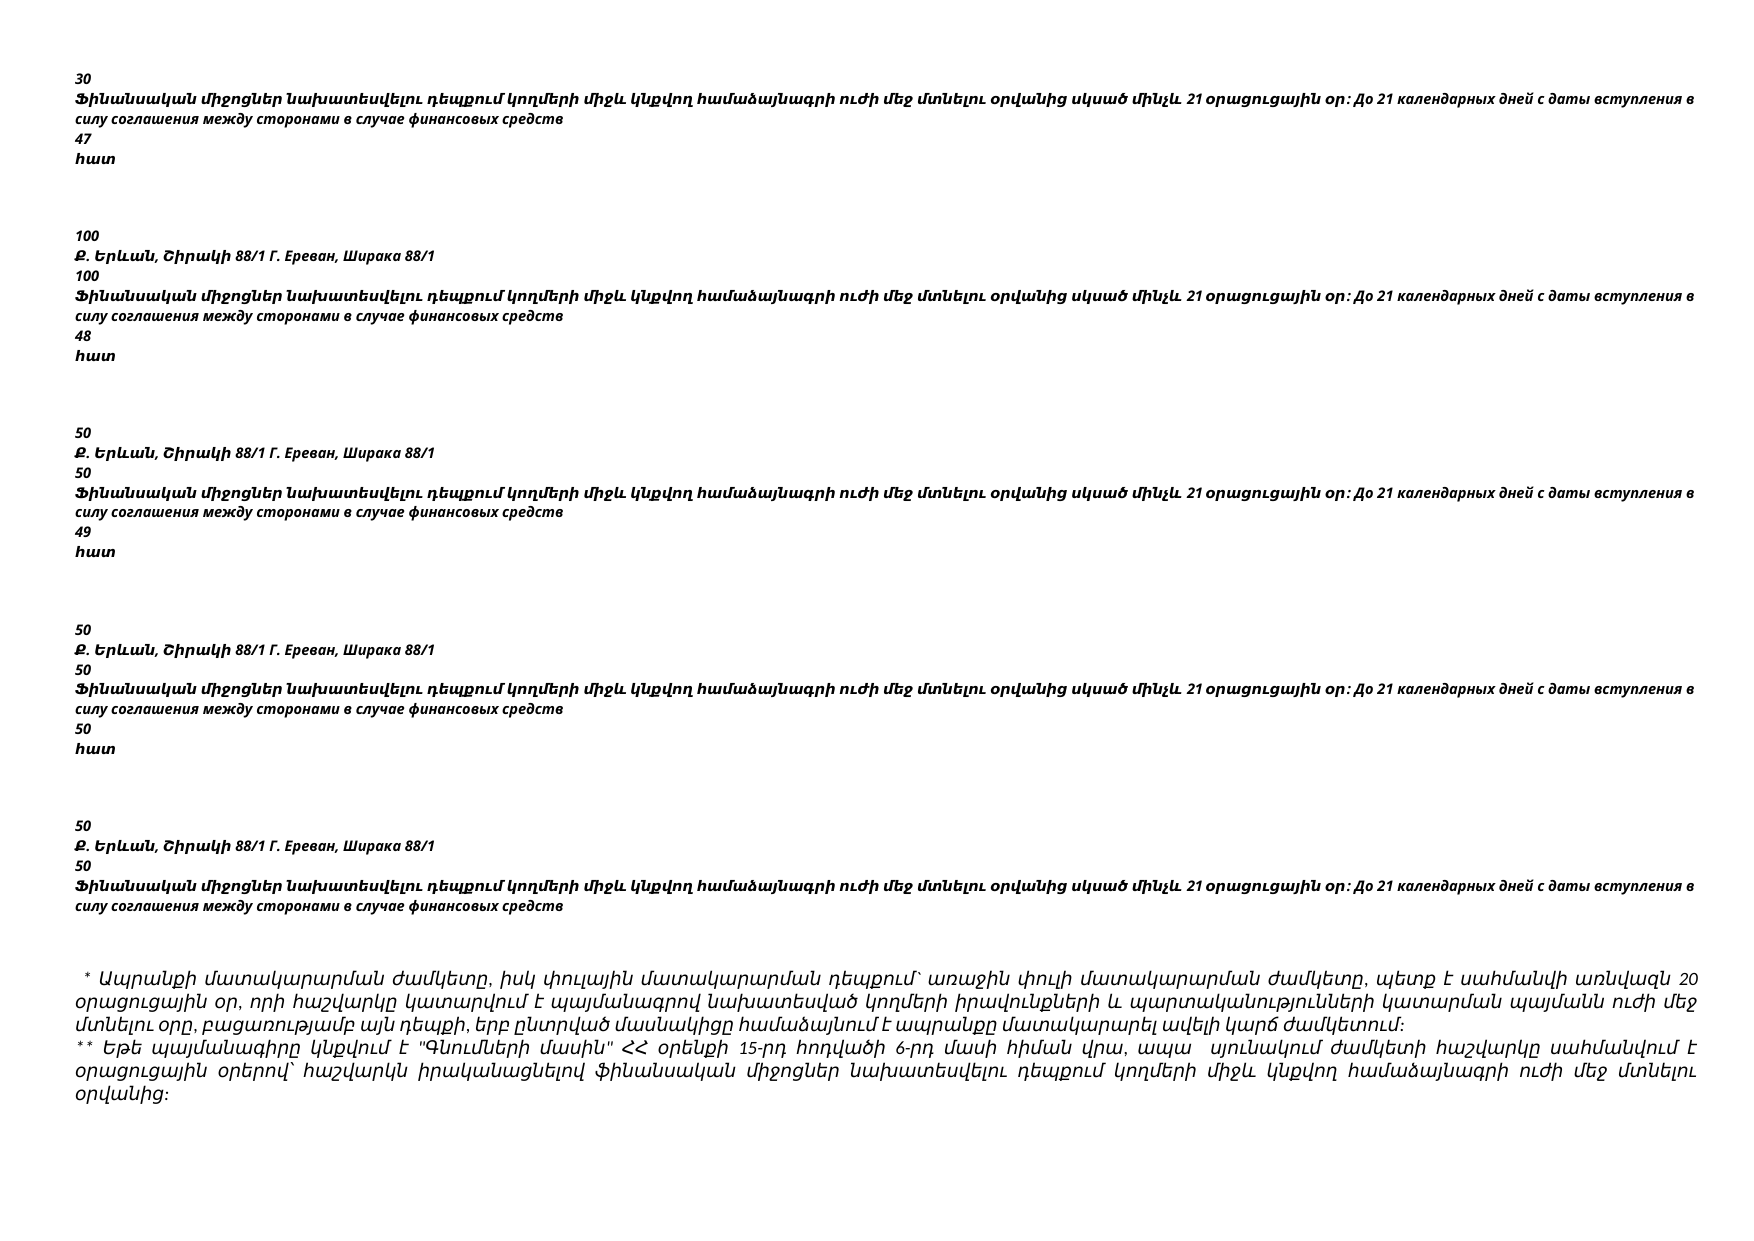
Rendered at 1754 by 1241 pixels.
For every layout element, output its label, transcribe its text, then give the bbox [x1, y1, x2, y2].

text * Ապրանքի մատակարարման ժամկետը, իսկ փուլային մատակարարման դեպքում` առաջին փուլի մատակարարման ժամկետը, պետք է սահմանվի առնվազն 20 օրացուցային օր, որի հաշվարկը կատարվում է պայմանագրով նախատեսված կողմերի իրավունքների և պարտականությունների կատարման պայմանն ուժի մեջ մտնելու օրը, բացառությամբ այն դեպքի, երբ ընտրված մասնակիցը համաձայնում է ապրանքը մատակարարել ավելի կարճ ժամկետում: [75, 967, 1698, 1036]
text ** Եթե պայմանագիրը կնքվում է "Գնումների մասին" ՀՀ օրենքի 15-րդ հոդվածի 6-րդ մասի հիման վրա, ապա սյունակում ժամկետի հաշվարկը սահմանվում է օրացուցային օրերով՝ հաշվարկն իրականացնելով ֆինանսական միջոցներ նախատեսվելու դեպքում կողմերի միջև կնքվող համաձայնագրի ուժի մեջ մտնելու օրվանից: [75, 1036, 1698, 1105]
